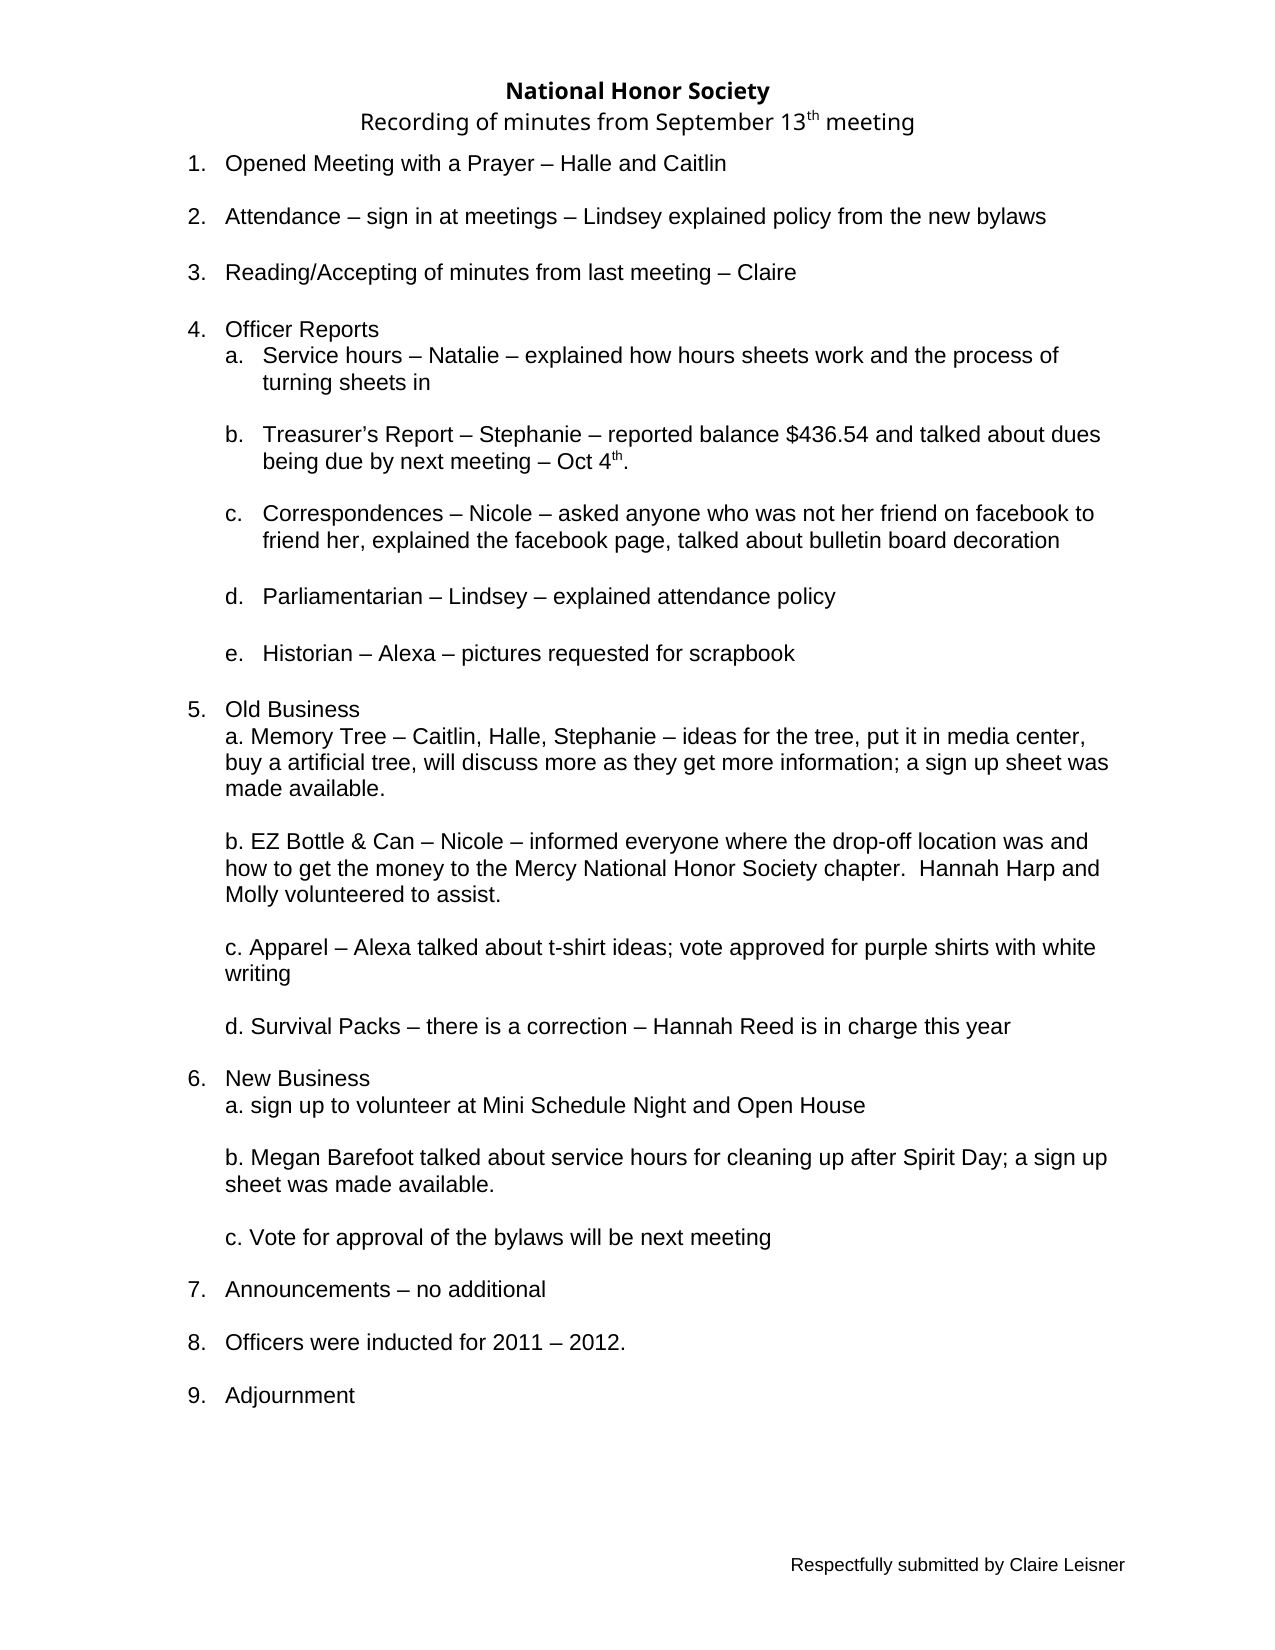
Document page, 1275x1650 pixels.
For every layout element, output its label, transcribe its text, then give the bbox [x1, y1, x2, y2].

text Molly volunteered to assist. [225, 881, 1125, 907]
list Historian – Alexa – pictures requested for scrapbook [225, 640, 1125, 666]
list Treasurer’s Report – Stephanie – reported balance $436.54 and talked about dues being due by next meeting – Oct 4th. [225, 421, 1125, 474]
text a. Memory Tree – Caitlin, Halle, Stephanie – ideas for the tree, put it in media center, buy a artificial tree, will discuss more as they get more information; a sign up sheet was made available. [225, 723, 1125, 802]
text c. Apparel – Alexa talked about t-shirt ideas; vote approved for purple shirts with white writing [225, 933, 1125, 986]
list Reading/Accepting of minutes from last meeting – Claire [187, 259, 1125, 286]
list Officer Reports [187, 316, 1125, 342]
list Attendance – sign in at meetings – Lindsey explained policy from the new bylaws [187, 203, 1125, 229]
text b. EZ Bottle & Can – Nicole – informed everyone where the drop-off location was and how to get the money to the Mercy National Honor Society chapter. Hannah Harp and [225, 828, 1125, 881]
list Correspondences – Nicole – asked anyone who was not her friend on facebook to friend her, explained the facebook page, talked about bulletin board decoration [225, 500, 1125, 553]
list Old Business [187, 696, 1125, 723]
list Announcements – no additional [187, 1276, 1125, 1302]
text c. Vote for approval of the bylaws will be next meeting [225, 1223, 1125, 1250]
list Officers were inducted for 2011 – 2012. [187, 1329, 1125, 1355]
text d. Survival Packs – there is a correction – Hannah Reed is in charge this year [225, 1013, 1125, 1039]
text a. sign up to volunteer at Mini Schedule Night and Open House [225, 1092, 1125, 1118]
list Opened Meeting with a Prayer – Halle and Caitlin [187, 150, 1125, 176]
list Adjournment [187, 1382, 1125, 1408]
list Parliamentarian – Lindsey – explained attendance policy [225, 583, 1125, 609]
list Service hours – Natalie – explained how hours sheets work and the process of turning sheets in [225, 342, 1125, 395]
text b. Megan Barefoot talked about service hours for cleaning up after Spirit Day; a sign up sheet was made available. [225, 1144, 1125, 1197]
list New Business [187, 1065, 1125, 1092]
